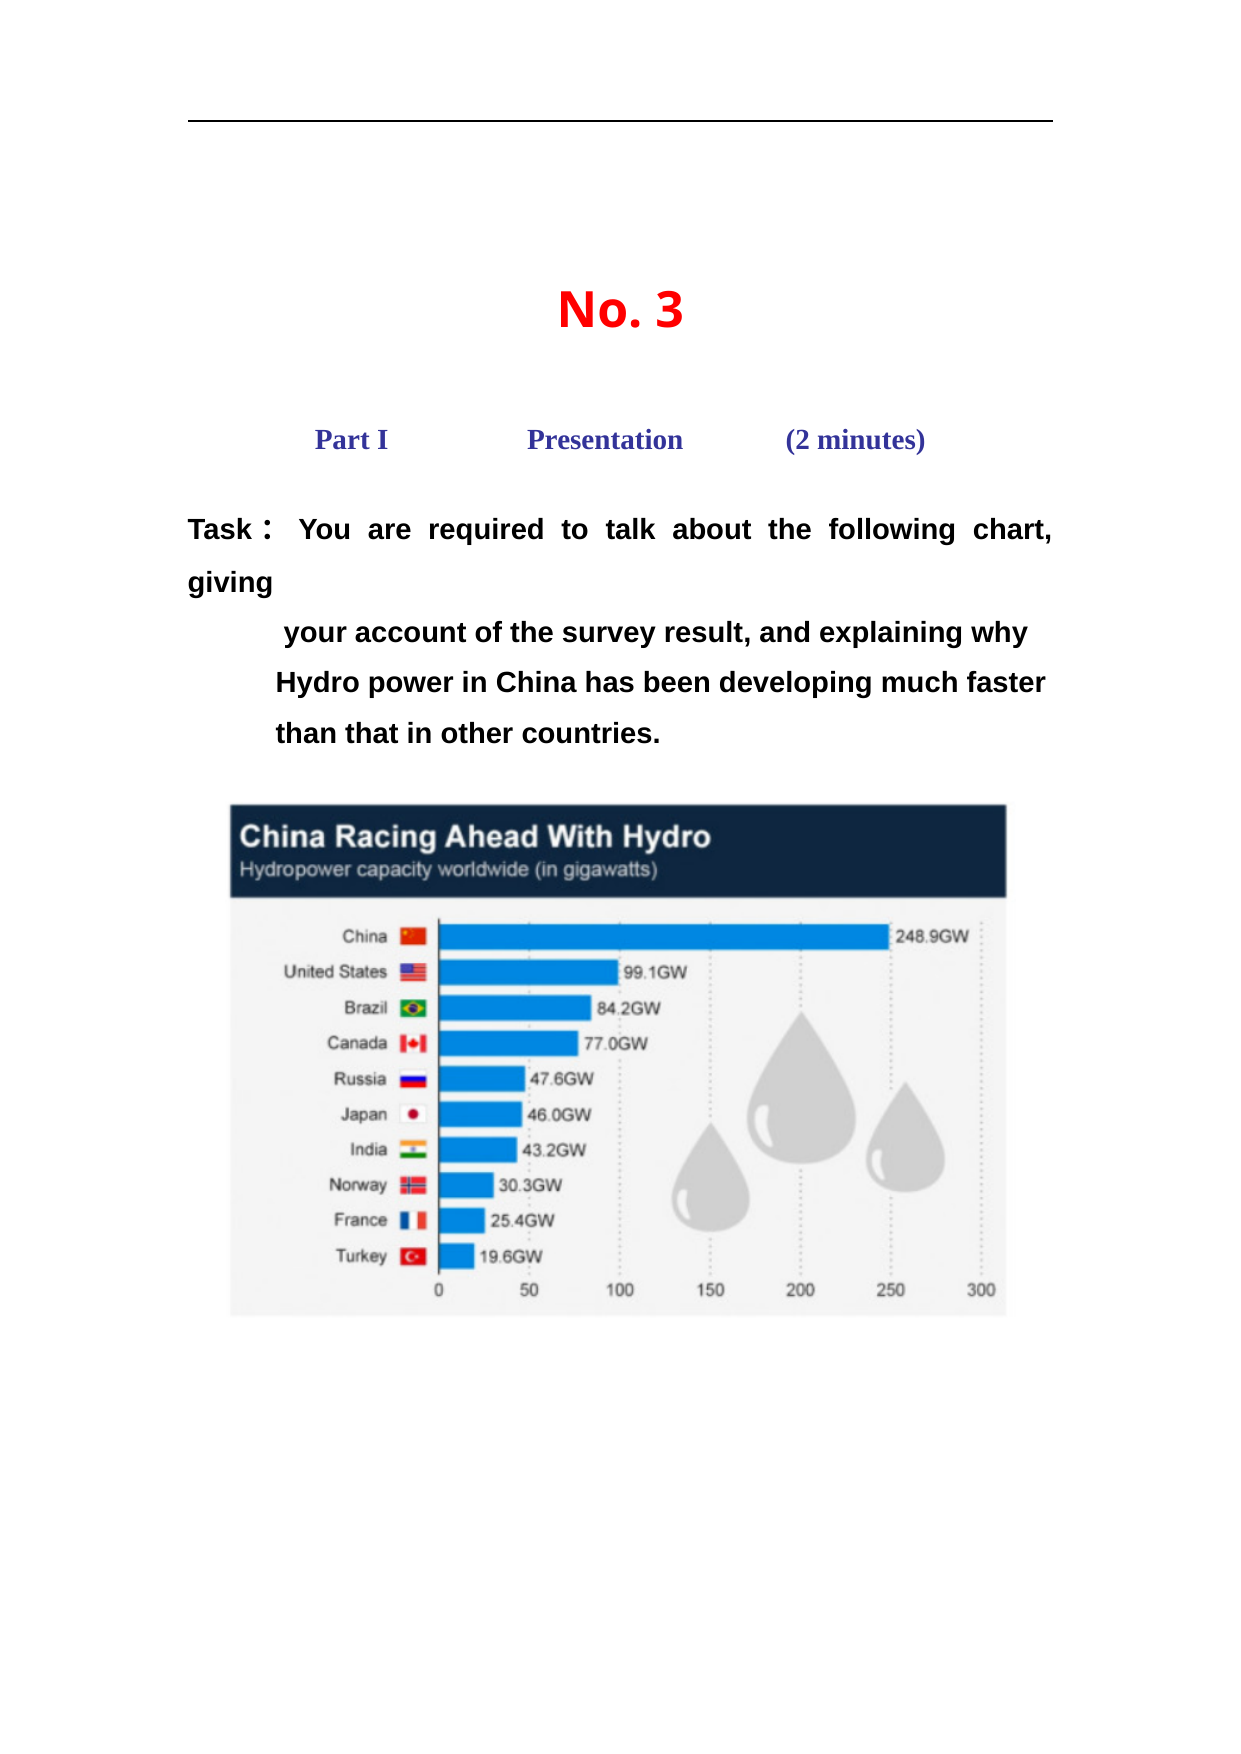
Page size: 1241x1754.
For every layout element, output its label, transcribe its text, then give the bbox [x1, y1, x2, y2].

text Part I Presentation (2 minutes) [187, 422, 1053, 456]
text No. 3 [187, 259, 1053, 357]
text than that in other countries. [187, 716, 1053, 749]
text Task：You are required to talk about the following chart, giving [187, 506, 1053, 598]
text your account of the survey result, and explaining why [187, 615, 1053, 649]
text Hydro power in China has been developing much faster [187, 666, 1053, 699]
picture [224, 798, 1016, 1325]
